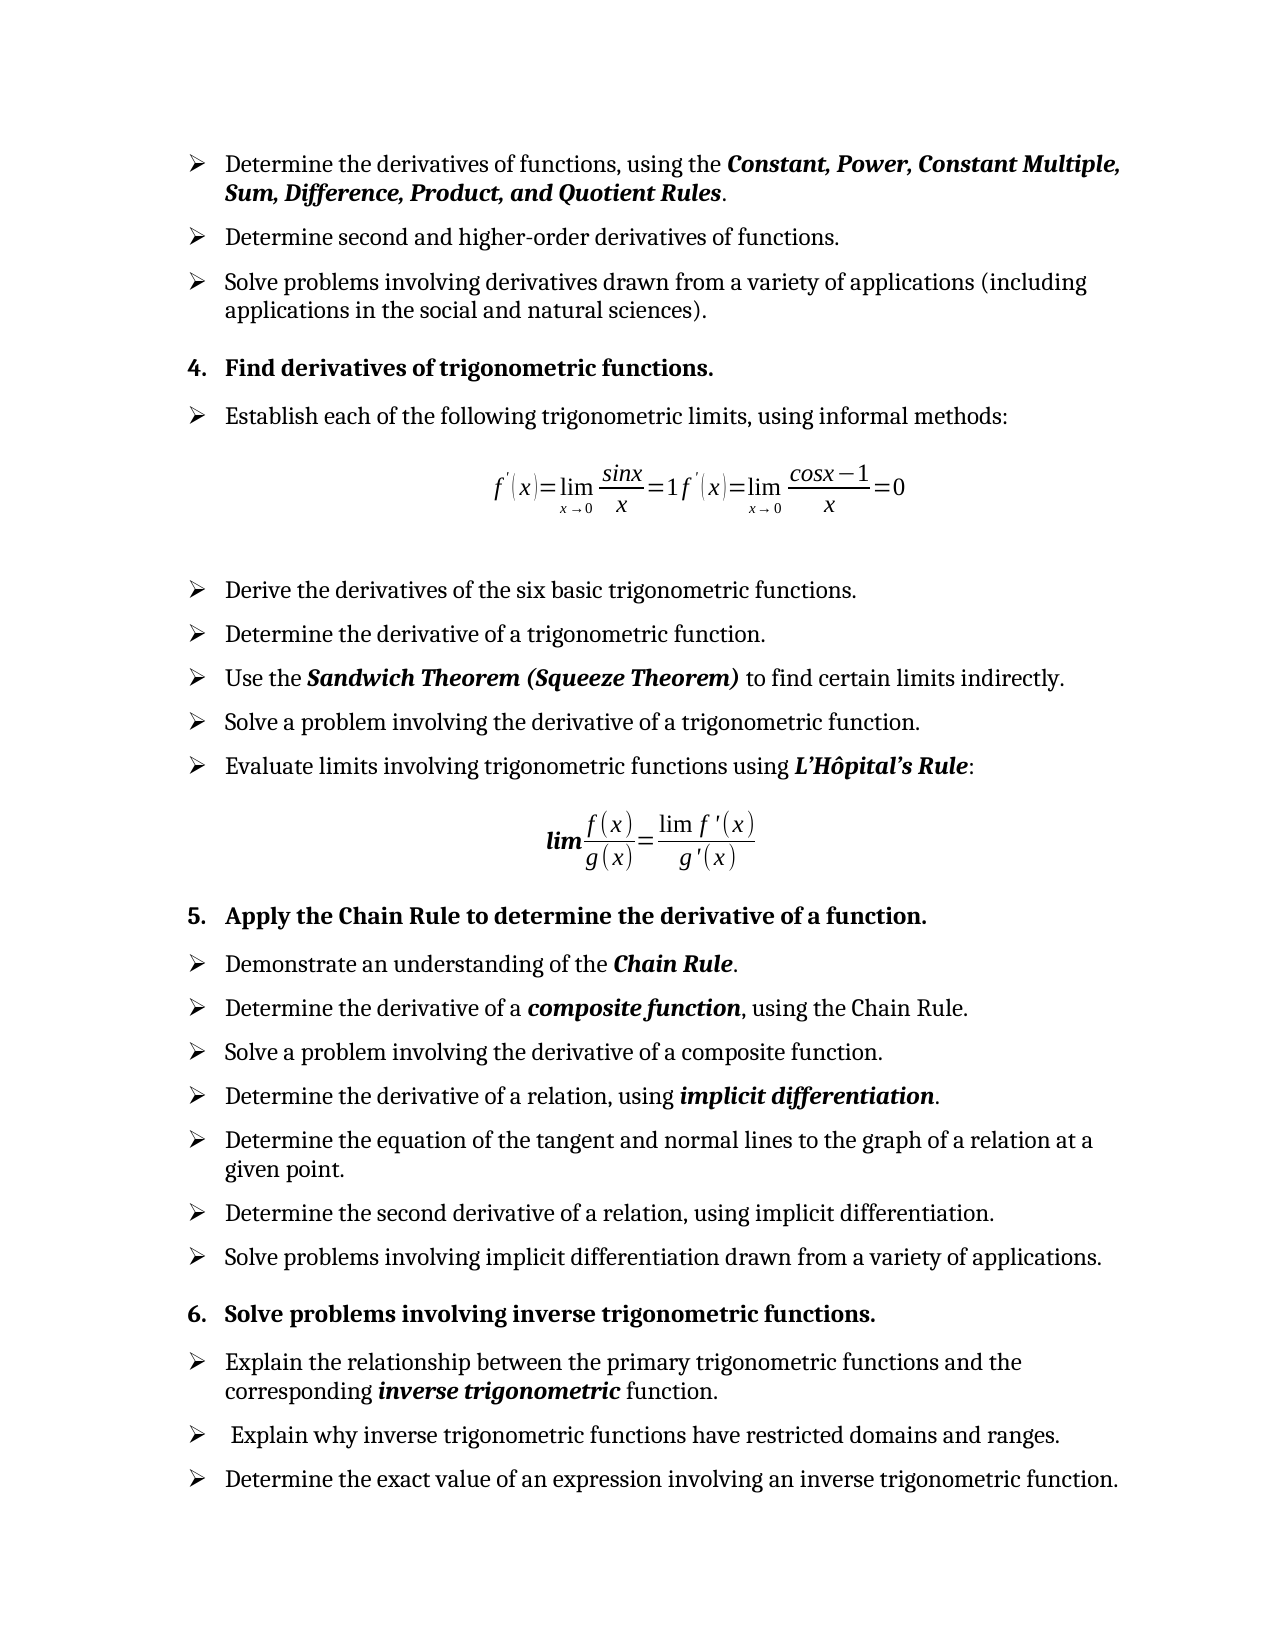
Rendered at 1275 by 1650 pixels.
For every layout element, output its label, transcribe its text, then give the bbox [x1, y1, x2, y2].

list Demonstrate an understanding of the Chain Rule. [187, 949, 1125, 978]
list Explain why inverse trigonometric functions have restricted domains and ranges. [187, 1421, 1125, 1449]
list Determine the second derivative of a relation, using implicit differentiation. [187, 1198, 1125, 1227]
list Establish each of the following trigonometric limits, using informal methods: [187, 402, 1125, 430]
list Determine the derivative of a composite function, using the Chain Rule. [187, 993, 1125, 1022]
list Evaluate limits involving trigonometric functions using L’Hôpital’s Rule: [187, 752, 1125, 781]
list Solve problems involving inverse trigonometric functions. [187, 1300, 1125, 1329]
list Solve problems involving derivatives drawn from a variety of applications (including applications in the social and natural sciences). [187, 268, 1125, 325]
text lim [150, 809, 1125, 873]
list Derive the derivatives of the six basic trigonometric functions. [187, 576, 1125, 604]
list Apply the Chain Rule to determine the derivative of a function. [187, 902, 1125, 931]
list Solve a problem involving the derivative of a composite function. [187, 1038, 1125, 1066]
list Determine second and higher-order derivatives of functions. [187, 223, 1125, 252]
list Find derivatives of trigonometric functions. [187, 354, 1125, 383]
list Solve a problem involving the derivative of a trigonometric function. [187, 708, 1125, 737]
list Determine the derivative of a relation, using implicit differentiation. [187, 1082, 1125, 1110]
list Explain the relationship between the primary trigonometric functions and the corresponding inverse trigonometric function. [187, 1348, 1125, 1405]
list Use the Sandwich Theorem (Squeeze Theorem) to find certain limits indirectly. [187, 664, 1125, 692]
list Determine the derivative of a trigonometric function. [187, 620, 1125, 648]
list Determine the exact value of an expression involving an inverse trigonometric function. [187, 1465, 1125, 1494]
list Solve problems involving implicit differentiation drawn from a variety of applications. [187, 1243, 1125, 1271]
list Determine the derivatives of functions, using the Constant, Power, Constant Multiple, Sum, Difference, Product, and Quotient Rules. [187, 150, 1125, 207]
list Determine the equation of the tangent and normal lines to the graph of a relation at a given point. [187, 1126, 1125, 1183]
